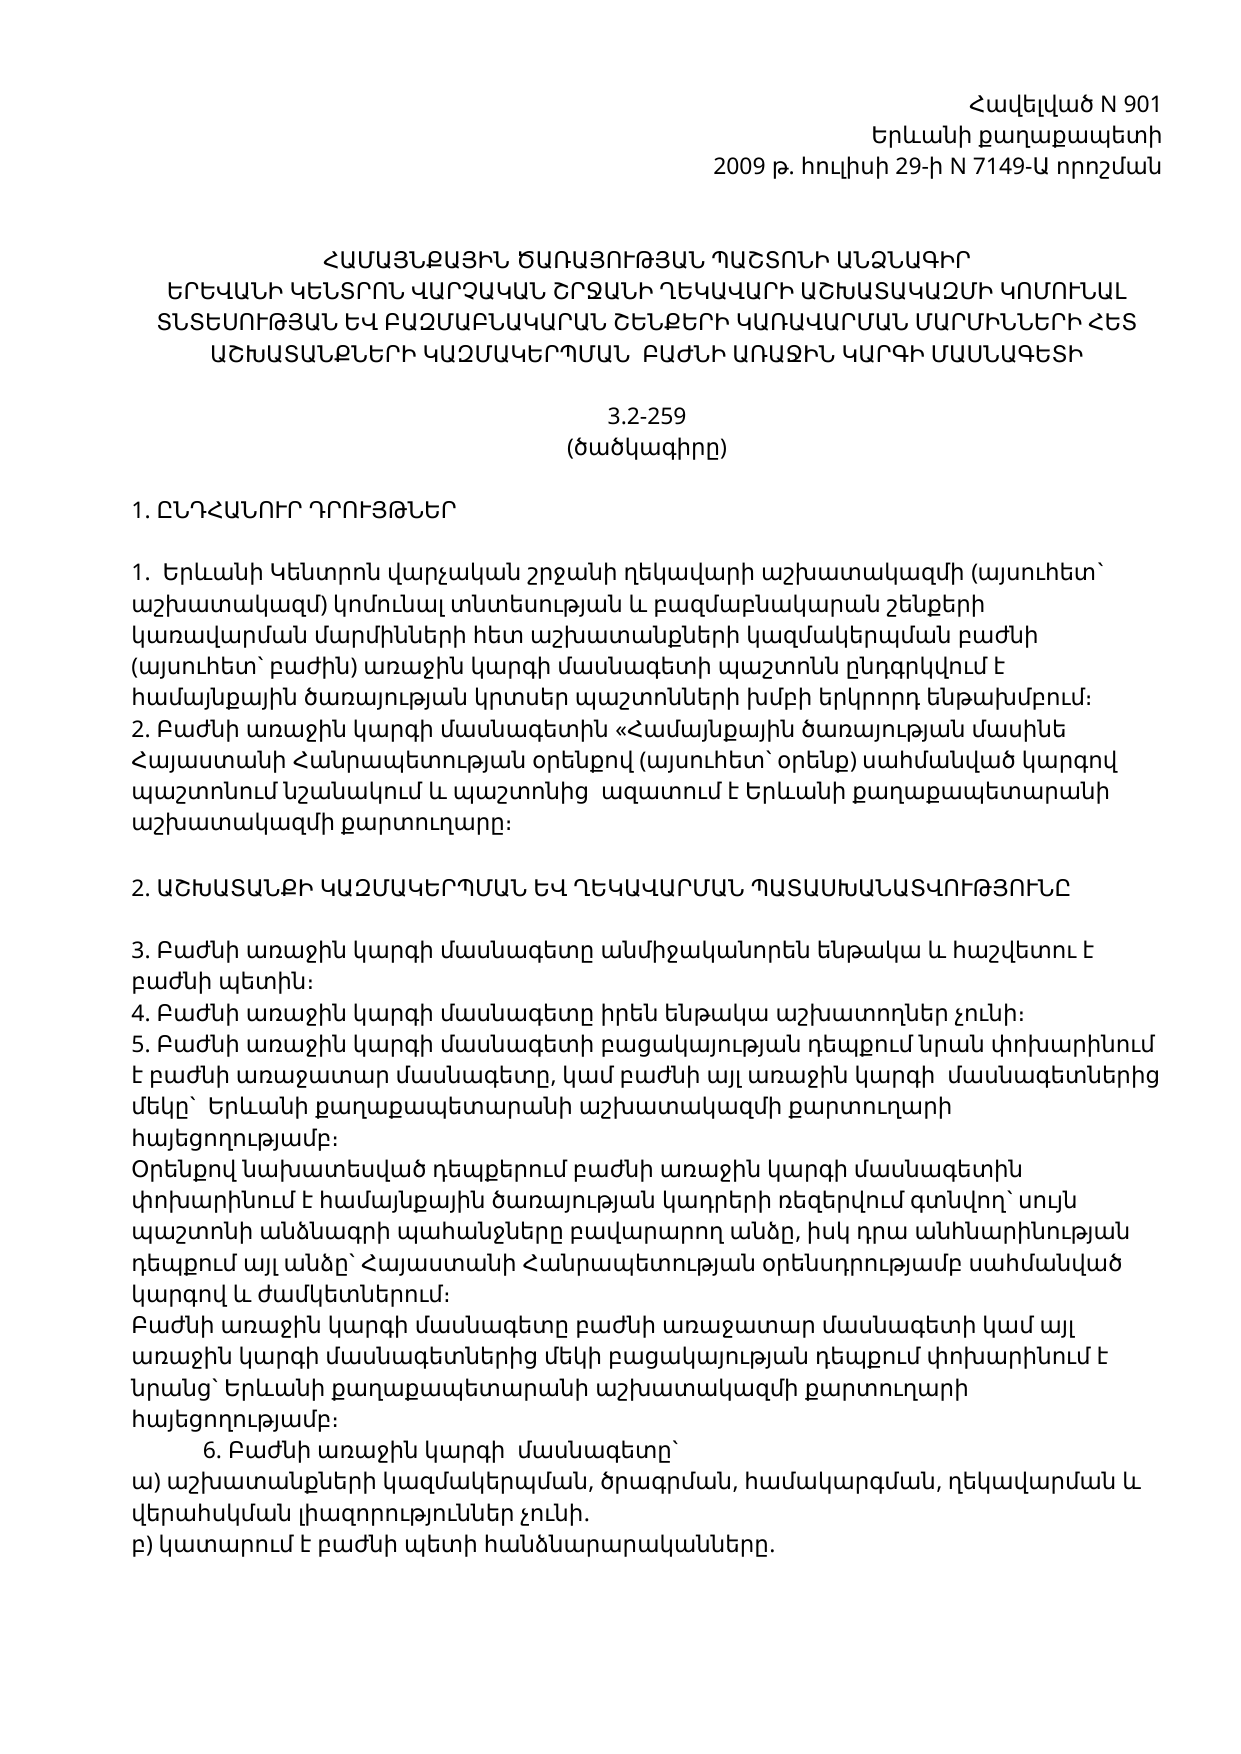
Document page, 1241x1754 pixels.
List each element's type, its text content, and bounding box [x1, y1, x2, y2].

text 1. Երևանի Կենտրոն վարչական շրջանի ղեկավարի աշխատակազմի (այսուհետ` աշխատակազմ) կոմունալ տնտեսության և բազմաբնակարան շենքերի կառավարման մարմինների հետ աշխատանքների կազմակերպման բաժնի (այսուհետ` բաժին) առաջին կարգի մասնագետի պաշտոնն ընդգրկվում է համայնքային ծառայության կրտսեր պաշտոնների խմբի երկրորդ ենթախմբում։ [131, 556, 1162, 712]
text 2009 թ. հուլիսի 29-ի N 7149-Ա որոշման [131, 150, 1162, 181]
text ԵՐԵՎԱՆԻ ԿԵՆՏՐՈՆ ՎԱՐՉԱԿԱՆ ՇՐՋԱՆԻ ՂԵԿԱՎԱՐԻ ԱՇԽԱՏԱԿԱԶՄԻ ԿՈՄՈՒՆԱԼ ՏՆՏԵՍՈՒԹՅԱՆ ԵՎ ԲԱԶՄԱԲՆԱԿԱՐԱՆ ՇԵՆՔԵՐԻ ԿԱՌԱՎԱՐՄԱՆ ՄԱՐՄԻՆՆԵՐԻ ՀԵՏ ԱՇԽԱՏԱՆՔՆԵՐԻ ԿԱԶՄԱԿԵՐՊՄԱՆ ԲԱԺՆԻ ԱՌԱՋԻՆ ԿԱՐԳԻ ՄԱՍՆԱԳԵՏԻ [131, 275, 1162, 369]
text բ) կատարում է բաժնի պետի հանձնարարականները. [131, 1528, 1162, 1559]
text 2. Բաժնի առաջին կարգի մասնագետին «Համայնքային ծառայության մասինե Հայաստանի Հանրապետության օրենքով (այսուհետ` օրենք) սահմանված կարգով պաշտոնում նշանակում և պաշտոնից ազատում է Երևանի քաղաքապետարանի աշխատակազմի քարտուղարը։ [131, 712, 1162, 837]
text 1. ԸՆԴՀԱՆՈՒՐ ԴՐՈՒՅԹՆԵՐ [131, 494, 1162, 525]
text Երևանի քաղաքապետի [131, 119, 1162, 150]
text 2. ԱՇԽԱՏԱՆՔԻ ԿԱԶՄԱԿԵՐՊՄԱՆ ԵՎ ՂԵԿԱՎԱՐՄԱՆ ՊԱՏԱՍԽԱՆԱՏՎՈՒԹՅՈՒՆԸ [131, 872, 1162, 903]
text 4. Բաժնի առաջին կարգի մասնագետը իրեն ենթակա աշխատողներ չունի։ [131, 997, 1162, 1028]
text 3. Բաժնի առաջին կարգի մասնագետը անմիջականորեն ենթակա և հաշվետու է բաժնի պետին։ [131, 934, 1162, 997]
text 5. Բաժնի առաջին կարգի մասնագետի բացակայության դեպքում նրան փոխարինում է բաժնի առաջատար մասնագետը, կամ բաժնի այլ առաջին կարգի մասնագետներից մեկը` Երևանի քաղաքապետարանի աշխատակազմի քարտուղարի հայեցողությամբ։ [131, 1028, 1162, 1153]
text 6. Բաժնի առաջին կարգի մասնագետը` [131, 1434, 1162, 1465]
text ՀԱՄԱՅՆՔԱՅԻՆ ԾԱՌԱՅՈՒԹՅԱՆ ՊԱՇՏՈՆԻ ԱՆՁՆԱԳԻՐ [131, 244, 1162, 275]
text (ծածկագիրը) [131, 431, 1162, 462]
text 3.2-259 [131, 400, 1162, 431]
text Հավելված N 901 [131, 87, 1162, 119]
text Օրենքով նախատեսված դեպքերում բաժնի առաջին կարգի մասնագետին փոխարինում է համայնքային ծառայության կադրերի ռեզերվում գտնվող` սույն պաշտոնի անձնագրի պահանջները բավարարող անձը, իսկ դրա անհնարինության դեպքում այլ անձը` Հայաստանի Հանրապետության օրենսդրությամբ սահմանված կարգով և ժամկետներում։ [131, 1153, 1162, 1309]
text ա) աշխատանքների կազմակերպման, ծրագրման, համակարգման, ղեկավարման և վերահսկման լիազորություններ չունի. [131, 1465, 1162, 1528]
text Բաժնի առաջին կարգի մասնագետը բաժնի առաջատար մասնագետի կամ այլ առաջին կարգի մասնագետներից մեկի բացակայության դեպքում փոխարինում է նրանց` Երևանի քաղաքապետարանի աշխատակազմի քարտուղարի հայեցողությամբ։ [131, 1309, 1162, 1434]
